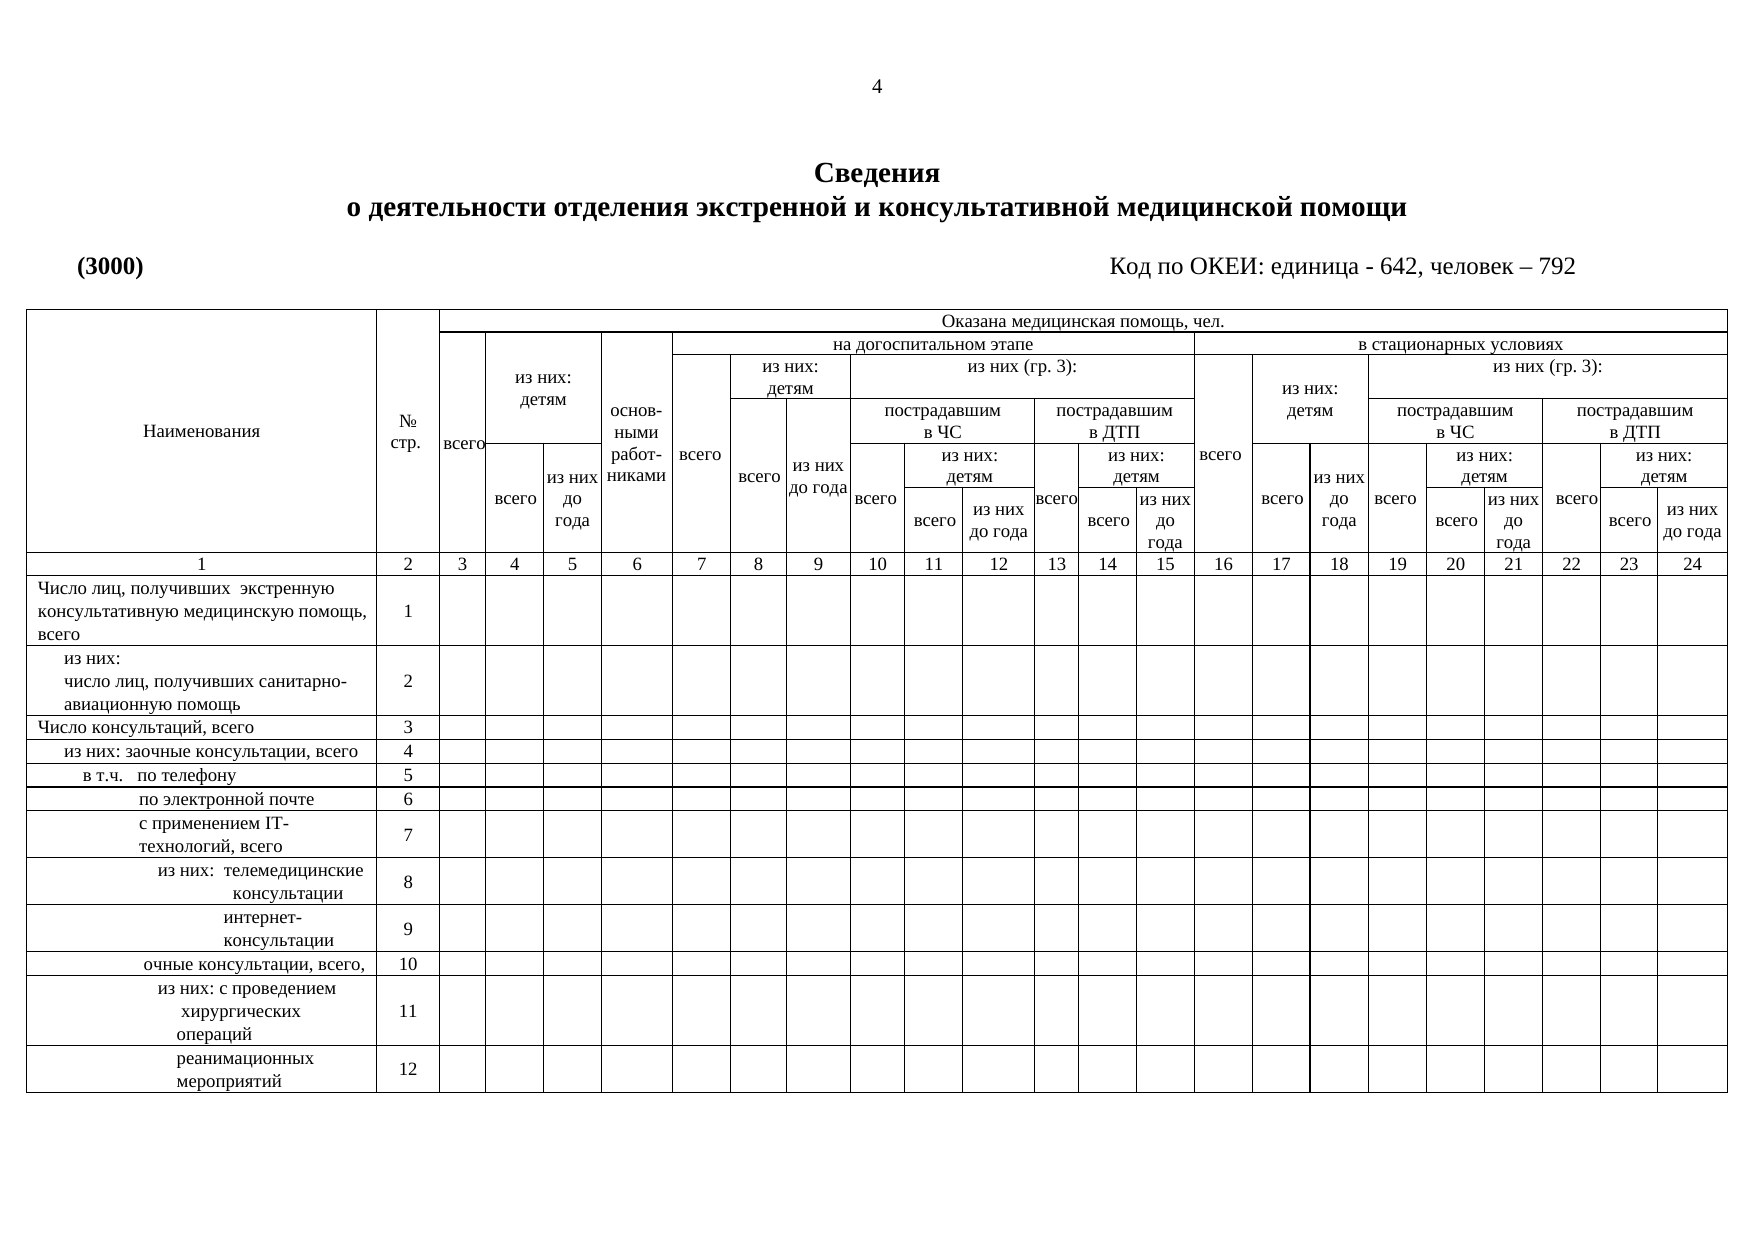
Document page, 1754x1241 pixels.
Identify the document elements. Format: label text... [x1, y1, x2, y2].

table_cell [1369, 905, 1426, 951]
table_cell [1035, 788, 1078, 810]
table_cell [1253, 905, 1309, 951]
table_cell [1079, 740, 1136, 762]
table_cell [1137, 576, 1194, 645]
table_cell всего [440, 333, 485, 552]
table_cell 9 [787, 553, 850, 575]
table_cell [486, 716, 543, 738]
table_cell [1137, 1046, 1194, 1092]
table_cell на догоспитальном этапе [673, 333, 1194, 354]
table_cell 11 [377, 976, 439, 1045]
table_cell [851, 905, 904, 951]
table_cell [1311, 905, 1368, 951]
table_cell [1195, 858, 1252, 904]
table_cell [1079, 716, 1136, 738]
table_cell из них: детям [1253, 355, 1368, 442]
text Сведения [77, 156, 1677, 189]
table_cell 20 [1427, 553, 1484, 575]
table_cell [1079, 976, 1136, 1045]
table_header Наименования [27, 310, 376, 552]
table_cell [1601, 716, 1657, 738]
table_cell из них до года [1311, 444, 1368, 552]
table_cell [486, 764, 543, 786]
table_cell [1035, 976, 1078, 1045]
table_cell [673, 952, 730, 975]
table_cell [1253, 1046, 1309, 1092]
text о деятельности отделения экстренной и консультативной медицинской помощи [77, 189, 1677, 223]
table_cell [1658, 1046, 1727, 1092]
table_cell [1079, 858, 1136, 904]
table_cell [1079, 576, 1136, 645]
text (3000) Код по ОКЕИ: единица - 642, человек – 792 [77, 251, 1677, 280]
table_cell 13 [1035, 553, 1078, 575]
table_cell из них до года [1485, 488, 1542, 552]
table_cell [1035, 740, 1078, 762]
table_cell [544, 858, 601, 904]
table_cell [1543, 764, 1600, 786]
table_cell из них (гр. 3): [1369, 355, 1727, 398]
table_cell [1035, 576, 1078, 645]
table_cell 1 [377, 576, 439, 645]
table_cell [602, 976, 672, 1045]
table_cell из них (гр. 3): [851, 355, 1194, 398]
table_cell [1311, 646, 1368, 714]
table_cell [1137, 788, 1194, 810]
table_cell [544, 811, 601, 857]
table_cell [1035, 952, 1078, 975]
table_cell [1035, 905, 1078, 951]
table_cell 1 [27, 553, 376, 575]
table_cell [1253, 716, 1309, 738]
table_cell [1311, 1046, 1368, 1092]
table_cell [1658, 952, 1727, 975]
table_cell 23 [1601, 553, 1657, 575]
table_cell [1195, 764, 1252, 786]
table_cell [1079, 905, 1136, 951]
table_cell интернет- консультации [27, 905, 376, 951]
table_cell [963, 905, 1034, 951]
table_cell [1658, 716, 1727, 738]
table_cell [1253, 858, 1309, 904]
table_cell [1253, 576, 1309, 645]
table_cell [1253, 952, 1309, 975]
table_cell [673, 716, 730, 738]
table_cell [1427, 976, 1484, 1045]
table_cell [1427, 716, 1484, 738]
table_cell [486, 646, 543, 714]
table_cell [602, 716, 672, 738]
table_cell [1195, 788, 1252, 810]
table_cell [440, 811, 485, 857]
table_cell [1485, 740, 1542, 762]
table_cell из них: телемедицинские консультации [27, 858, 376, 904]
table_cell [1485, 646, 1542, 714]
table_cell [1137, 858, 1194, 904]
table_cell [963, 952, 1034, 975]
table_cell [963, 716, 1034, 738]
table_cell из них: детям [486, 333, 601, 442]
table_cell [1369, 576, 1426, 645]
table_cell пострадавшим в ДТП [1035, 399, 1194, 442]
table_cell 4 [486, 553, 543, 575]
table_cell 24 [1658, 553, 1727, 575]
table_cell [963, 976, 1034, 1045]
table_cell [1369, 976, 1426, 1045]
table_cell [1137, 716, 1194, 738]
table_cell в т.ч. по телефону [27, 764, 376, 786]
table_cell 19 [1369, 553, 1426, 575]
table_cell [544, 716, 601, 738]
table_cell [1601, 905, 1657, 951]
table_cell [1485, 788, 1542, 810]
table_cell [1079, 646, 1136, 714]
table_cell [602, 740, 672, 762]
table_cell [1485, 716, 1542, 738]
table_cell [787, 576, 850, 645]
table_cell 14 [1079, 553, 1136, 575]
table_cell [905, 858, 962, 904]
table_cell [1601, 764, 1657, 786]
table_cell [1079, 1046, 1136, 1092]
table_cell [544, 764, 601, 786]
table_cell [1253, 646, 1309, 714]
table_cell [1311, 740, 1368, 762]
table_cell [1427, 811, 1484, 857]
table_cell [1311, 576, 1368, 645]
table_cell [731, 811, 786, 857]
table_cell [673, 764, 730, 786]
table_cell [1543, 976, 1600, 1045]
table_cell [905, 976, 962, 1045]
table_cell [1658, 811, 1727, 857]
table_cell [673, 788, 730, 810]
table_cell [1035, 646, 1078, 714]
table_cell из них: детям [1601, 444, 1727, 487]
table_cell [486, 811, 543, 857]
table_cell [1658, 764, 1727, 786]
table_cell [1601, 740, 1657, 762]
table_cell [1369, 952, 1426, 975]
table_cell [851, 811, 904, 857]
table_cell [1079, 788, 1136, 810]
table_cell [1195, 952, 1252, 975]
table_cell [486, 740, 543, 762]
table_cell с применением IT-технологий, всего [27, 811, 376, 857]
table_cell [486, 788, 543, 810]
table_cell [787, 905, 850, 951]
table_cell [1658, 646, 1727, 714]
table_cell [905, 811, 962, 857]
table_cell [1543, 858, 1600, 904]
table_cell [673, 1046, 730, 1092]
table_cell из них: детям [905, 444, 1034, 487]
table_cell [1427, 788, 1484, 810]
table_cell [1195, 905, 1252, 951]
table_cell [1543, 576, 1600, 645]
table_cell из них до года [544, 444, 601, 552]
table_cell [963, 646, 1034, 714]
table_cell [1601, 976, 1657, 1045]
table_cell 2 [377, 646, 439, 714]
table_cell [1369, 1046, 1426, 1092]
table_cell [1658, 905, 1727, 951]
table_cell [731, 740, 786, 762]
table_cell [1137, 952, 1194, 975]
table_cell [1658, 976, 1727, 1045]
table_cell [851, 1046, 904, 1092]
table_cell [731, 576, 786, 645]
table_cell [1543, 788, 1600, 810]
table_cell реанимационных мероприятий [27, 1046, 376, 1092]
table_cell [1427, 952, 1484, 975]
table_cell всего [851, 444, 904, 552]
table_cell [787, 646, 850, 714]
table_cell всего [673, 355, 730, 552]
table_cell [731, 858, 786, 904]
table_cell 3 [440, 553, 485, 575]
table_cell [1601, 858, 1657, 904]
table_cell 21 [1485, 553, 1542, 575]
table_cell [1485, 1046, 1542, 1092]
table_cell [440, 976, 485, 1045]
table_cell [1543, 905, 1600, 951]
table_cell [544, 905, 601, 951]
table_cell [602, 646, 672, 714]
table_cell [1079, 811, 1136, 857]
table_cell [440, 788, 485, 810]
table_cell пострадавшим в ДТП [1543, 399, 1727, 442]
table_cell [1427, 740, 1484, 762]
table_cell [787, 716, 850, 738]
table_cell [602, 764, 672, 786]
table_cell 6 [377, 788, 439, 810]
table_cell [905, 716, 962, 738]
table_cell [905, 788, 962, 810]
table_cell 8 [731, 553, 786, 575]
table_cell [1485, 811, 1542, 857]
table_cell [731, 764, 786, 786]
table_cell [1035, 858, 1078, 904]
table_cell [1369, 764, 1426, 786]
table_cell [1311, 952, 1368, 975]
table_cell [602, 905, 672, 951]
table_cell [905, 905, 962, 951]
table_cell из них: детям [731, 355, 850, 398]
table_cell [1137, 905, 1194, 951]
table_cell всего [731, 399, 786, 552]
table_cell [1253, 976, 1309, 1045]
table_cell всего [1195, 355, 1252, 552]
table_cell [905, 764, 962, 786]
table_cell [787, 976, 850, 1045]
table_cell [1658, 576, 1727, 645]
table_cell [1543, 811, 1600, 857]
table_cell [851, 858, 904, 904]
table_cell всего [1369, 444, 1426, 552]
table_cell [963, 788, 1034, 810]
table_cell [905, 1046, 962, 1092]
table_cell [851, 576, 904, 645]
table_cell [486, 576, 543, 645]
table_cell 7 [377, 811, 439, 857]
table_cell [1137, 646, 1194, 714]
table_cell [1079, 952, 1136, 975]
table_cell [1195, 1046, 1252, 1092]
table_cell [1195, 811, 1252, 857]
table_cell [673, 905, 730, 951]
table_cell [440, 646, 485, 714]
table_cell [787, 952, 850, 975]
table_cell 10 [377, 952, 439, 975]
table_cell [602, 576, 672, 645]
table_cell [544, 740, 601, 762]
table_cell [1137, 764, 1194, 786]
table_cell [602, 952, 672, 975]
table_cell [851, 976, 904, 1045]
table_cell [1601, 1046, 1657, 1092]
table_cell [440, 858, 485, 904]
table_cell [731, 1046, 786, 1092]
table_cell [1601, 811, 1657, 857]
table_cell [1195, 576, 1252, 645]
table_cell [1035, 811, 1078, 857]
table_cell основ- ными работ- никами [602, 333, 672, 552]
table_cell [1427, 764, 1484, 786]
table_cell 17 [1253, 553, 1309, 575]
table_cell [673, 740, 730, 762]
table_cell [1079, 764, 1136, 786]
table_cell всего [1601, 488, 1657, 552]
table_cell [1601, 952, 1657, 975]
table_cell Число лиц, получивших экстренную консультативную медицинскую помощь, всего [27, 576, 376, 645]
table_cell [1658, 788, 1727, 810]
table_cell [1427, 1046, 1484, 1092]
table_cell [1427, 905, 1484, 951]
table_cell [1427, 646, 1484, 714]
table_cell [731, 952, 786, 975]
table_cell [787, 740, 850, 762]
table_cell [1035, 716, 1078, 738]
table_cell [963, 576, 1034, 645]
table_cell пострадавшим в ЧС [1369, 399, 1542, 442]
table_cell [440, 952, 485, 975]
table_cell всего [1079, 488, 1136, 552]
table_cell всего [1427, 488, 1484, 552]
table_cell [905, 740, 962, 762]
table_cell очные консультации, всего, [27, 952, 376, 975]
table_cell [1311, 976, 1368, 1045]
table_cell [1369, 740, 1426, 762]
table_cell 3 [377, 716, 439, 738]
table_cell [440, 716, 485, 738]
table_cell [1195, 976, 1252, 1045]
table_cell [1311, 788, 1368, 810]
table_cell [544, 646, 601, 714]
table_cell [1137, 811, 1194, 857]
table_cell [787, 811, 850, 857]
table_cell [1137, 740, 1194, 762]
table_cell [1311, 858, 1368, 904]
table_cell [787, 858, 850, 904]
table_cell [1427, 576, 1484, 645]
table_cell [486, 1046, 543, 1092]
table_cell по электронной почте [27, 788, 376, 810]
table_cell [851, 646, 904, 714]
table_cell [1311, 811, 1368, 857]
table_cell [1195, 716, 1252, 738]
table_cell [851, 952, 904, 975]
table_cell [1543, 646, 1600, 714]
table_cell 15 [1137, 553, 1194, 575]
table_cell [544, 976, 601, 1045]
table_cell [1601, 576, 1657, 645]
table_cell [673, 858, 730, 904]
table_cell из них до года [1658, 488, 1727, 552]
table_cell [1543, 952, 1600, 975]
table_cell [1035, 1046, 1078, 1092]
table_cell [544, 576, 601, 645]
table_cell [1253, 788, 1309, 810]
table_cell [544, 1046, 601, 1092]
table_cell всего [1543, 444, 1600, 552]
table_cell [486, 976, 543, 1045]
table_cell 10 [851, 553, 904, 575]
table_cell [731, 905, 786, 951]
table_cell из них: число лиц, получивших санитарно-авиационную помощь [27, 646, 376, 714]
table_cell [440, 1046, 485, 1092]
table_cell 9 [377, 905, 439, 951]
table_cell всего [905, 488, 962, 552]
table_cell [1543, 1046, 1600, 1092]
table_cell 18 [1311, 553, 1368, 575]
table_cell [963, 1046, 1034, 1092]
table_cell [1369, 788, 1426, 810]
table_cell [544, 952, 601, 975]
table_cell [602, 858, 672, 904]
table_cell 4 [377, 740, 439, 762]
table_cell [1658, 858, 1727, 904]
table_cell [851, 716, 904, 738]
table_cell [787, 788, 850, 810]
table_cell всего [1253, 444, 1309, 552]
table_cell [963, 740, 1034, 762]
table_cell [602, 1046, 672, 1092]
table_cell [1311, 764, 1368, 786]
table_cell из них до года [963, 488, 1034, 552]
table_cell [440, 764, 485, 786]
table_cell 11 [905, 553, 962, 575]
table_cell всего [1035, 444, 1078, 552]
table_header № стр. [377, 310, 439, 552]
table_cell 5 [544, 553, 601, 575]
table_cell пострадавшим в ЧС [851, 399, 1034, 442]
table_cell [1195, 740, 1252, 762]
table_cell 5 [377, 764, 439, 786]
table_cell [673, 576, 730, 645]
table_cell [673, 646, 730, 714]
table_cell [673, 811, 730, 857]
table_cell [905, 576, 962, 645]
table_cell [1369, 858, 1426, 904]
table_cell [787, 764, 850, 786]
table_cell [1543, 716, 1600, 738]
table_cell [731, 976, 786, 1045]
table_cell [1485, 764, 1542, 786]
table_cell из них до года [1137, 488, 1194, 552]
table_cell из них до года [787, 399, 850, 552]
table_cell 8 [377, 858, 439, 904]
table_cell [440, 905, 485, 951]
table_cell [673, 976, 730, 1045]
table_cell из них: заочные консультации, всего [27, 740, 376, 762]
table_cell [851, 764, 904, 786]
table_cell [486, 858, 543, 904]
table_cell [1485, 976, 1542, 1045]
table_cell [1369, 716, 1426, 738]
table_cell 22 [1543, 553, 1600, 575]
table_cell 2 [377, 553, 439, 575]
table_cell [440, 740, 485, 762]
table_cell [905, 646, 962, 714]
table_cell [963, 811, 1034, 857]
table_cell [1658, 740, 1727, 762]
table_cell [787, 1046, 850, 1092]
table_cell [440, 576, 485, 645]
table_cell [1253, 740, 1309, 762]
table_cell [1601, 646, 1657, 714]
table_cell [1137, 976, 1194, 1045]
table_cell [602, 788, 672, 810]
table_cell [1485, 576, 1542, 645]
table_cell [602, 811, 672, 857]
table_cell 16 [1195, 553, 1252, 575]
table_cell [1195, 646, 1252, 714]
table_cell [963, 764, 1034, 786]
table_cell [731, 646, 786, 714]
table_cell [851, 788, 904, 810]
table_cell [1369, 646, 1426, 714]
table_cell [1253, 811, 1309, 857]
table_cell из них: детям [1079, 444, 1194, 487]
table_cell [731, 716, 786, 738]
table_cell 6 [602, 553, 672, 575]
table_cell 7 [673, 553, 730, 575]
table_cell в стационарных условиях [1195, 333, 1727, 354]
table_cell из них: детям [1427, 444, 1542, 487]
table_cell [544, 788, 601, 810]
table_cell Число консультаций, всего [27, 716, 376, 738]
table_cell [1543, 740, 1600, 762]
table_cell [1601, 788, 1657, 810]
table_cell [1485, 952, 1542, 975]
table_cell [1311, 716, 1368, 738]
table_cell [1035, 764, 1078, 786]
table_cell всего [486, 444, 543, 552]
table_cell 12 [963, 553, 1034, 575]
table_cell 12 [377, 1046, 439, 1092]
table_cell [1369, 811, 1426, 857]
table_cell [1427, 858, 1484, 904]
table_cell [1485, 858, 1542, 904]
table_cell из них: с проведением хирургических операций [27, 976, 376, 1045]
table_header Оказана медицинская помощь, чел. [440, 310, 1727, 331]
table_cell [1485, 905, 1542, 951]
table_cell [905, 952, 962, 975]
table_cell [963, 858, 1034, 904]
table_cell [486, 905, 543, 951]
table_cell [731, 788, 786, 810]
table_cell [851, 740, 904, 762]
table_cell [1253, 764, 1309, 786]
table_cell [486, 952, 543, 975]
